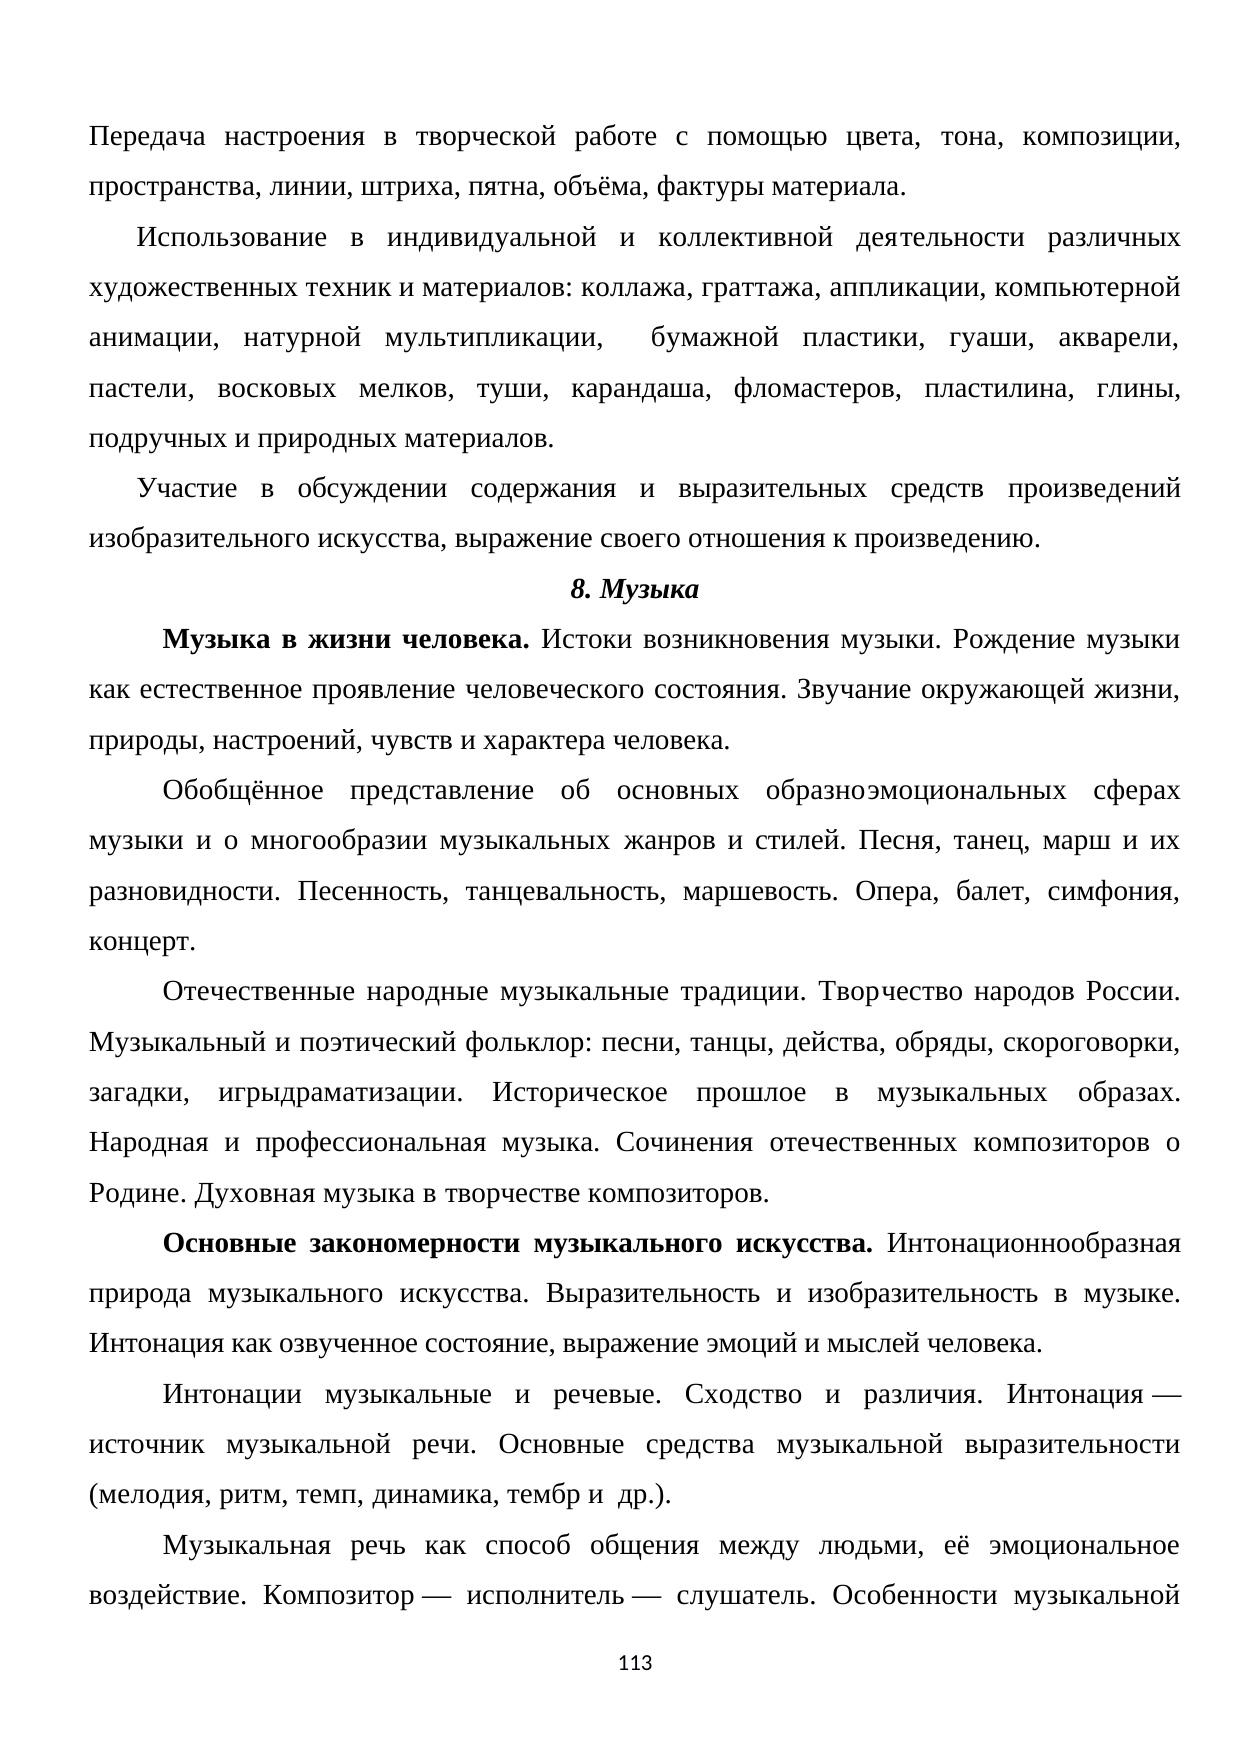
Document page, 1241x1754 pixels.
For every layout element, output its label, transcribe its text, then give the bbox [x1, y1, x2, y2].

text Интонации музыкальные и речевые. Сходство и различия. Интонация — источник музыкальной речи. Основные средства музыкальной выразительности (мелодия, ритм, темп, динамика, тембр и др.). [89, 1376, 1181, 1510]
text Музыка в жизни человека. Истоки возникновения музыки. Рождение музыки как естественное проявление человеческого состояния. Звучание окружающей жизни, природы, настроений, чувств и характера человека. [89, 621, 1181, 755]
text Обобщённое представление об основных образно­эмоциональных сферах музыки и о многообразии музыкальных жанров и стилей. Песня, танец, марш и их разновидности. Песенность, танцевальность, маршевость. Опера, балет, симфония, концерт. [89, 772, 1181, 957]
text Участие в обсуждении содержания и выразительных средств произведений изобразительного искусства, выражение своего отношения к произведению. [89, 470, 1181, 554]
text Отечественные народные музыкальные традиции. Творчество народов России. Музыкальный и поэтический фольклор: песни, танцы, действа, обряды, скороговорки, загадки, игры­драматизации. Историческое прошлое в музыкальных образах. Народная и профессиональная музыка. Сочинения отечественных композиторов о Родине. Духовная музыка в творчестве композиторов. [89, 973, 1181, 1208]
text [89, 118, 1181, 202]
text 8. Музыка [89, 571, 1181, 604]
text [89, 1527, 1181, 1611]
text Использование в индивидуальной и коллективной деятельности различных художественных техник и материалов: коллажа, граттажа, аппликации, компьютерной анимации, натурной мультипликации, бумажной пластики, гуаши, акварели, пастели, восковых мелков, туши, карандаша, фломастеров, пластилина, глины, подручных и природных материалов. [89, 219, 1181, 453]
text Основные закономерности музыкального искусства. Интонационно­образная природа музыкального искусства. Выразительность и изобразительность в музыке. Интонация как озвученное состояние, выражение эмоций и мыслей человека. [89, 1225, 1181, 1359]
